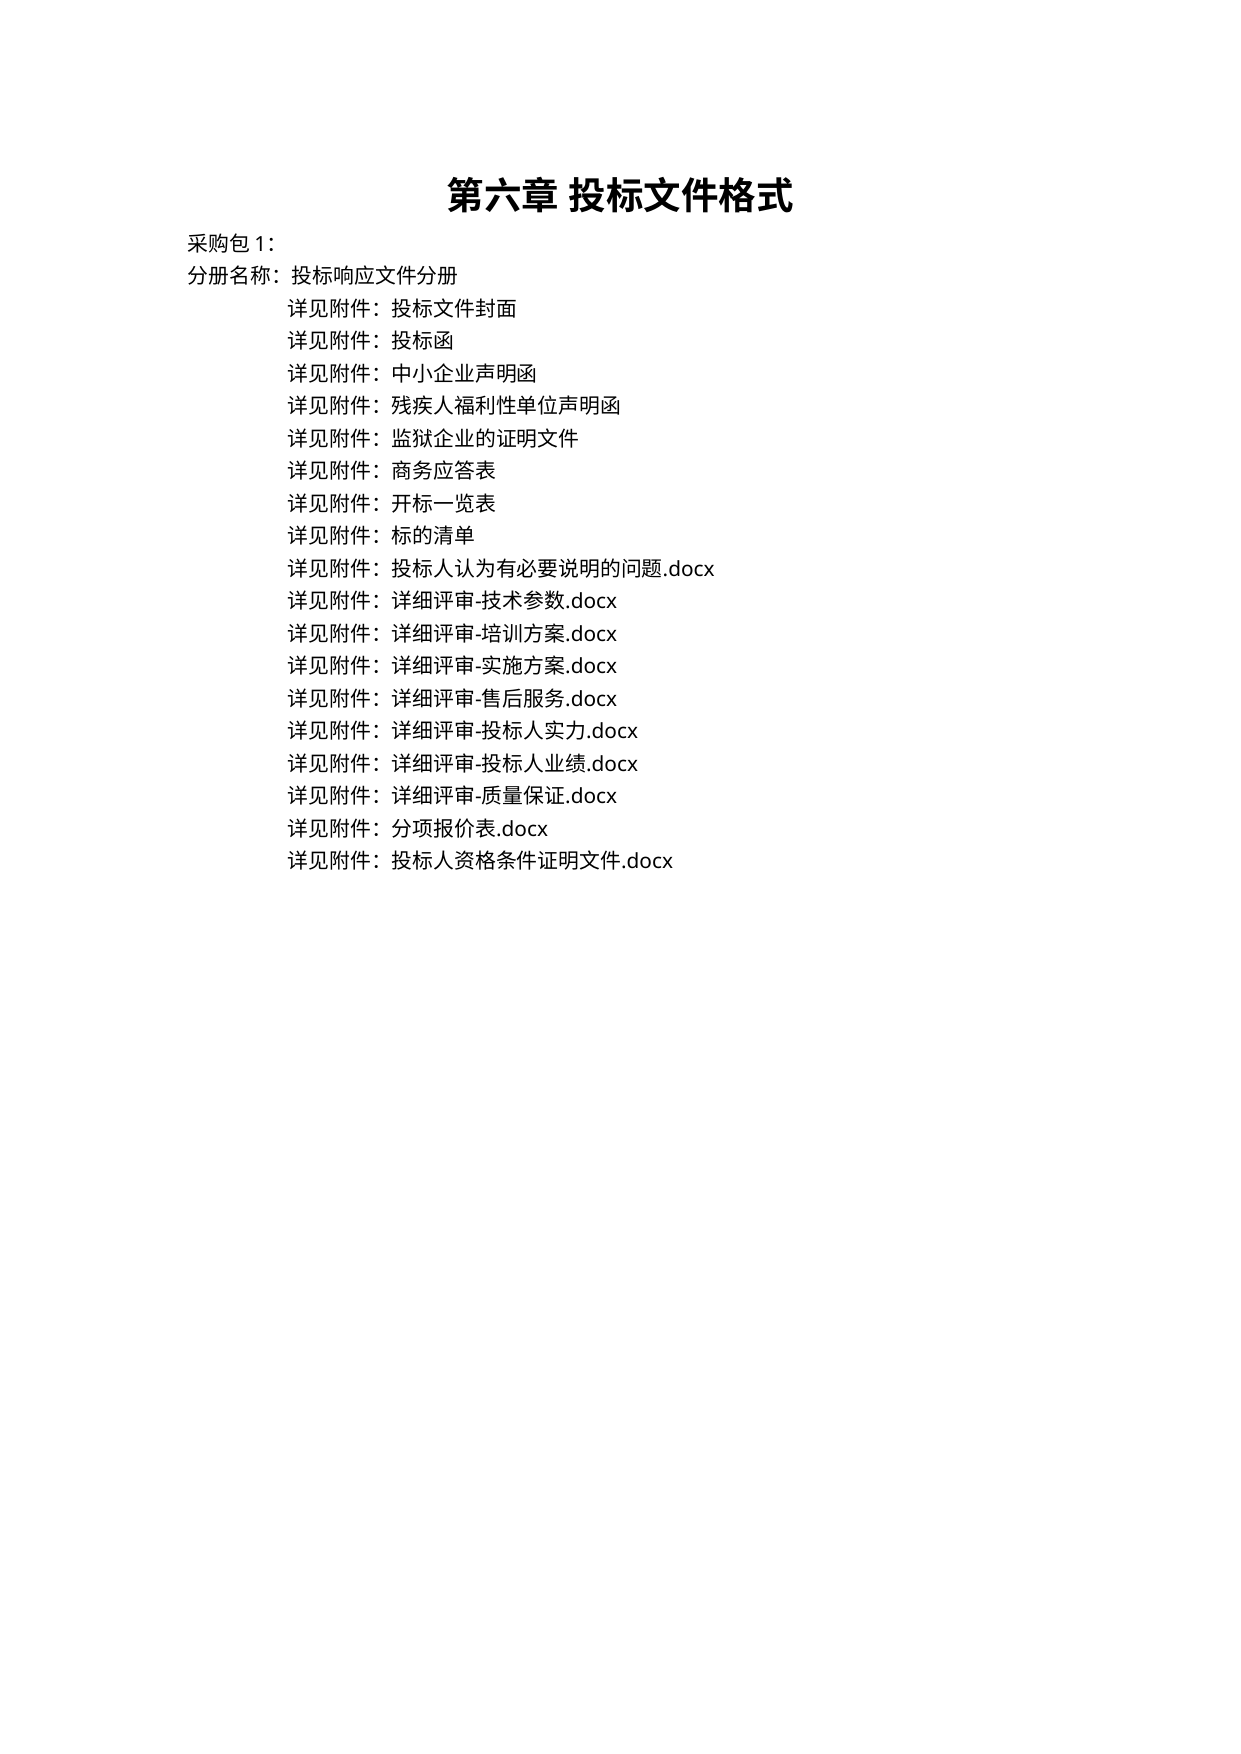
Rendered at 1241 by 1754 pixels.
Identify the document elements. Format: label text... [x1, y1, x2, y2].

text 详见附件：开标一览表 [187, 487, 1053, 519]
text 详见附件：详细评审-培训方案.docx [187, 617, 1053, 649]
text 详见附件：投标函 [187, 324, 1053, 357]
text 详见附件：投标文件封面 [187, 292, 1053, 324]
text 详见附件：详细评审-实施方案.docx [187, 649, 1053, 682]
text 详见附件：详细评审-投标人业绩.docx [187, 747, 1053, 779]
text 详见附件：监狱企业的证明文件 [187, 422, 1053, 454]
text 详见附件：详细评审-投标人实力.docx [187, 714, 1053, 747]
text 详见附件：投标人认为有必要说明的问题.docx [187, 552, 1053, 584]
text 第六章 投标文件格式 [187, 162, 1053, 227]
text 详见附件：分项报价表.docx [187, 812, 1053, 844]
text 采购包1： [187, 227, 1053, 259]
text 详见附件：详细评审-技术参数.docx [187, 584, 1053, 617]
text 详见附件：详细评审-售后服务.docx [187, 682, 1053, 714]
text 详见附件：详细评审-质量保证.docx [187, 779, 1053, 812]
text 详见附件：标的清单 [187, 519, 1053, 552]
text 详见附件：投标人资格条件证明文件.docx [187, 844, 1053, 877]
text 详见附件：残疾人福利性单位声明函 [187, 389, 1053, 422]
text 分册名称：投标响应文件分册 [187, 259, 1053, 292]
text 详见附件：商务应答表 [187, 454, 1053, 487]
text 详见附件：中小企业声明函 [187, 357, 1053, 389]
